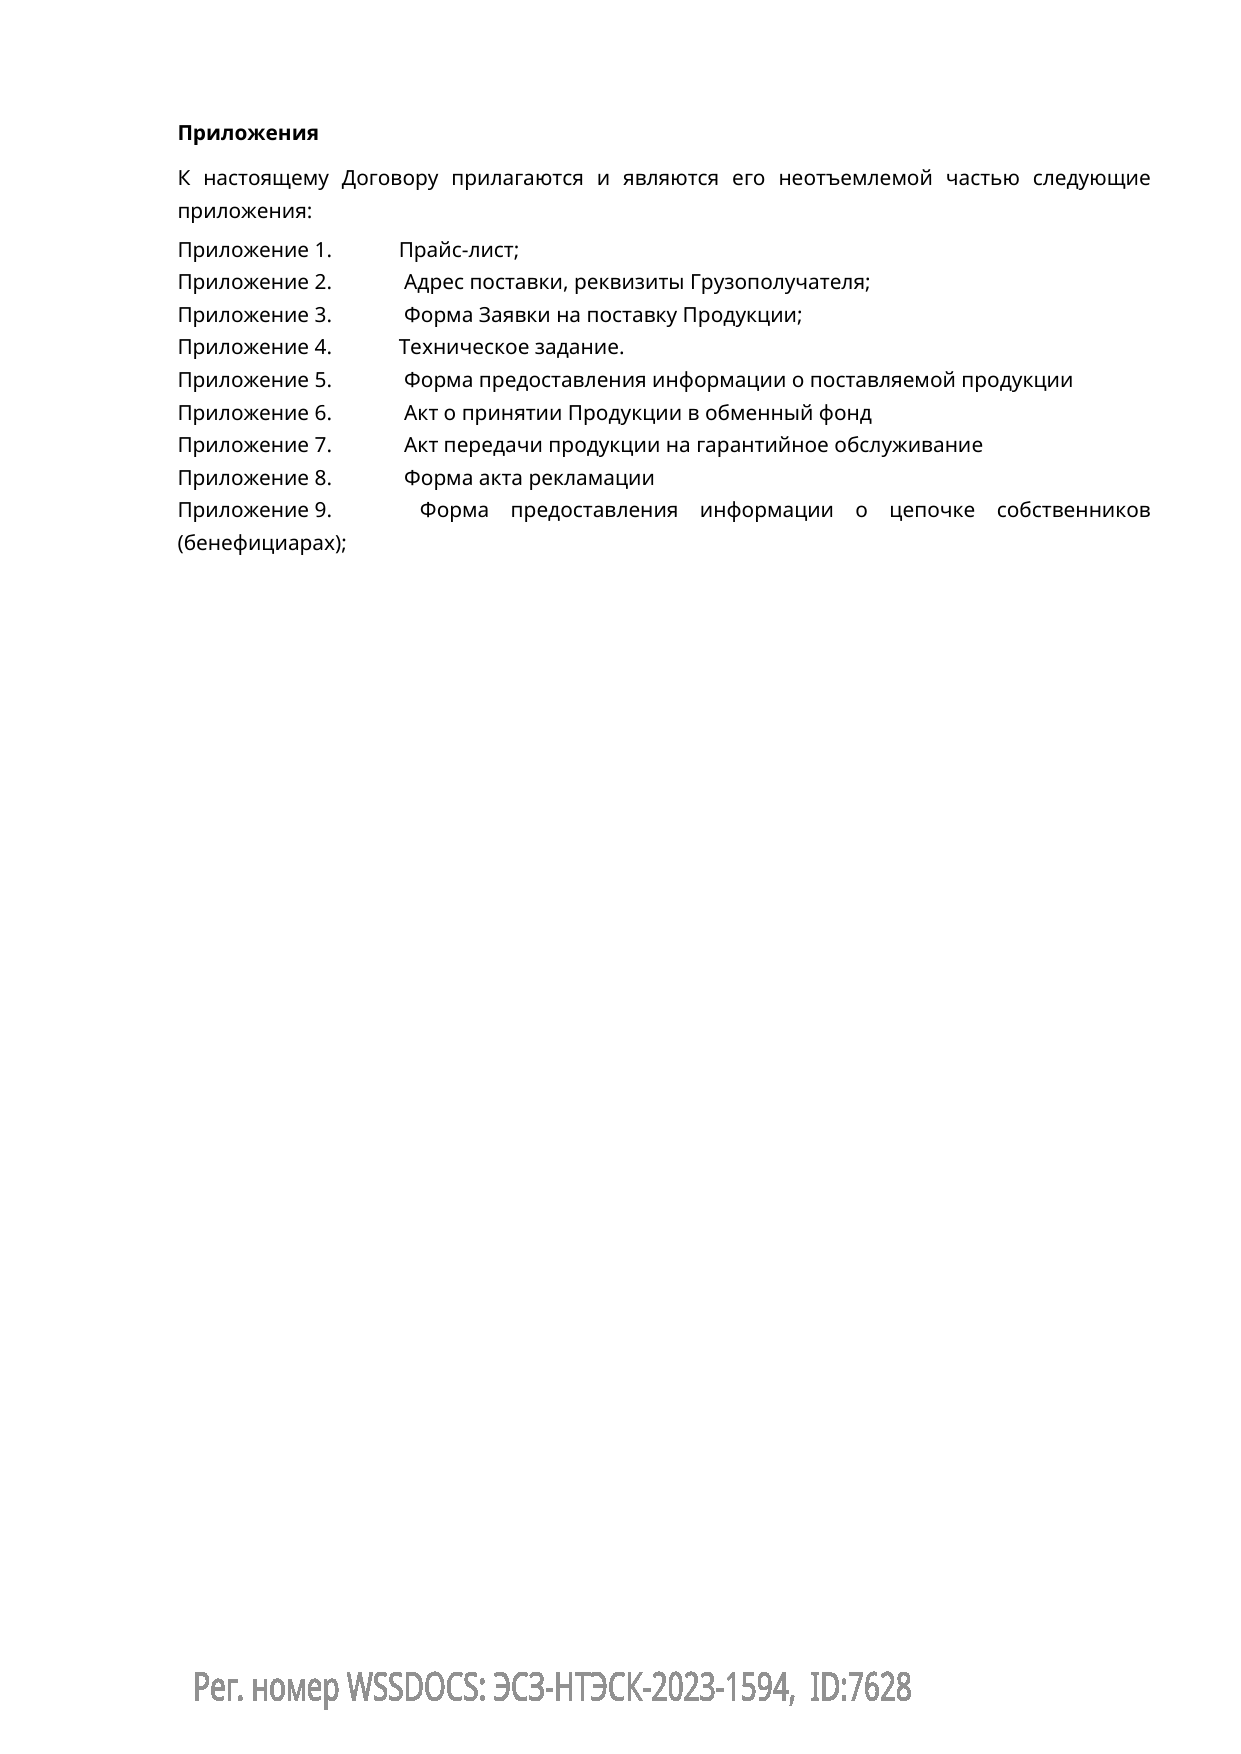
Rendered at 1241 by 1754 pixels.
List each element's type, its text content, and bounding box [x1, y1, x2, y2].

list Акт о принятии Продукции в обменный фонд [177, 398, 1152, 426]
list Форма предоставления информации о поставляемой продукции [177, 365, 1152, 393]
text К настоящему Договору прилагаются и являются его неотъемлемой частью следующие приложения: [177, 163, 1152, 224]
list Форма предоставления информации о цепочке собственников (бенефициарах); [177, 496, 1152, 557]
list Форма акта рекламации [177, 463, 1152, 491]
list Адрес поставки, реквизиты Грузополучателя; [177, 267, 1152, 296]
list Форма Заявки на поставку Продукции; [177, 300, 1152, 328]
text Приложения [177, 118, 1152, 147]
list Техническое задание. [177, 332, 1152, 361]
list Прайс-лист; [177, 235, 1152, 263]
list Акт передачи продукции на гарантийное обслуживание [177, 430, 1152, 459]
